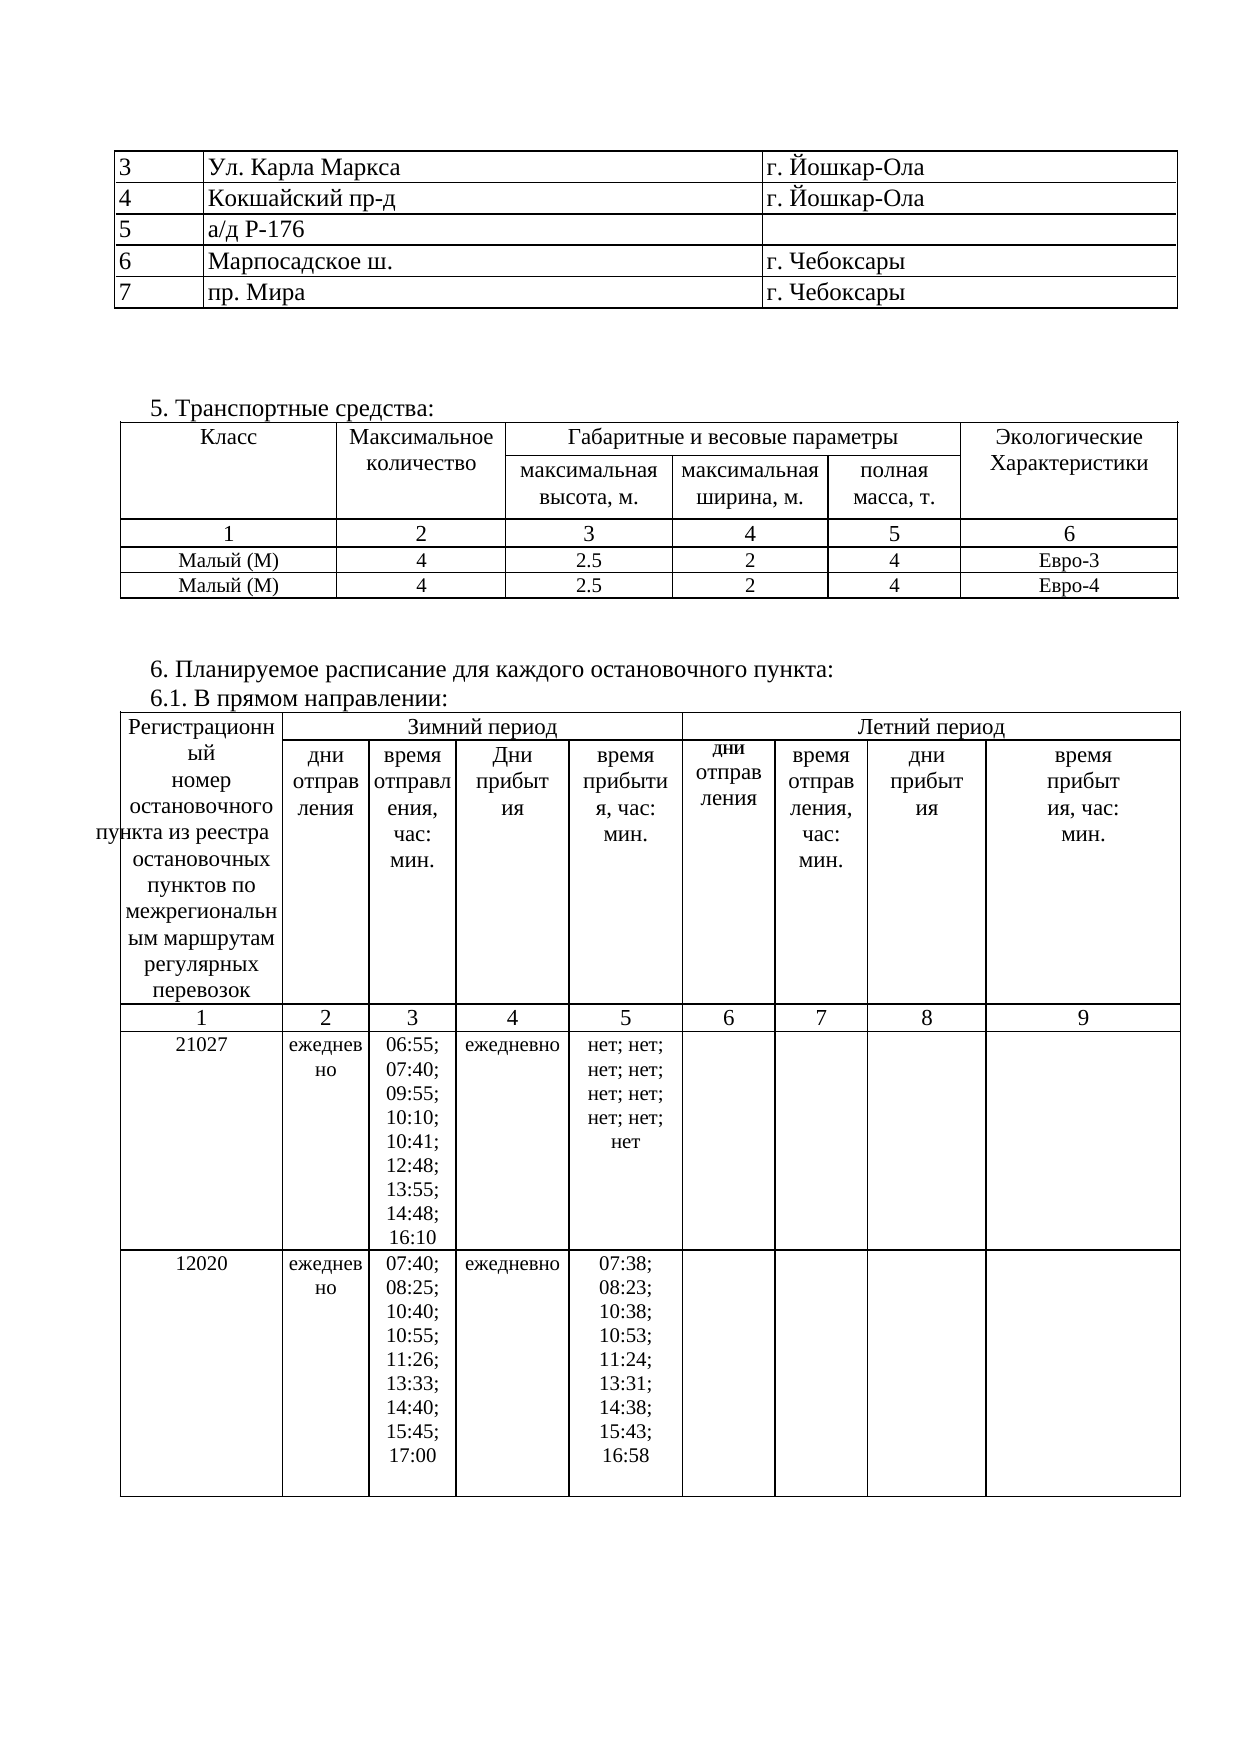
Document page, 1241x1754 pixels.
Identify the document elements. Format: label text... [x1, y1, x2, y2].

table_cell 21027 [121, 1032, 282, 1249]
table_cell [776, 1032, 867, 1249]
table_cell Марпосадское ш. [204, 246, 762, 276]
table_cell 7 [115, 277, 203, 307]
table_cell 4 [337, 548, 505, 572]
table_cell пр. Мира [204, 277, 762, 307]
table_header Регистрационный номер остановочного пункта из реестра остановочных пунктов по межрегиональным маршрутам регулярных перевозок [121, 713, 282, 1003]
table_cell 2.5 [506, 548, 672, 572]
table_cell 3 [115, 152, 203, 181]
text 6. Планируемое расписание для каждого остановочного пункта: [150, 654, 1090, 683]
table_cell 5 [829, 520, 960, 546]
table_cell Кокшайский пр-д [204, 183, 762, 213]
table_cell г. Чебоксары [763, 276, 1177, 307]
table_cell 8 [868, 1005, 985, 1031]
table_cell 2 [337, 520, 505, 546]
table_cell 3 [506, 520, 672, 546]
table_cell ежедневно [283, 1251, 368, 1496]
table_cell 2 [673, 573, 827, 597]
table_cell 2 [673, 548, 827, 572]
table_cell 6 [683, 1005, 774, 1031]
table_cell 1 [121, 520, 336, 546]
table_header Летний период [683, 713, 1180, 739]
table_cell 4 [337, 573, 505, 597]
table_cell максимальная высота, м. [506, 456, 672, 518]
table_cell 4 [115, 183, 203, 213]
table_cell [868, 1032, 985, 1249]
table_cell 12020 [121, 1251, 282, 1496]
table_cell 2 [283, 1005, 368, 1031]
table_cell Дни прибыт ия [457, 741, 568, 1003]
table_cell 9 [987, 1005, 1180, 1031]
table_cell 2.5 [506, 573, 672, 597]
table_header Максимальное количество [337, 423, 505, 518]
table_cell [683, 1251, 774, 1496]
table_cell Евро-4 [961, 573, 1177, 597]
table_cell 7 [776, 1005, 867, 1031]
table_cell 4 [673, 520, 827, 546]
table_cell время отправ ления, час: мин. [776, 741, 867, 1003]
table_cell г. Йошкар-Ола [763, 181, 1177, 213]
table_cell 3 [370, 1005, 455, 1031]
table_cell [776, 1251, 867, 1496]
table_header Класс [121, 423, 336, 518]
table_cell 5 [570, 1005, 682, 1031]
table_cell 07:38; 08:23; 10:38; 10:53; 11:24; 13:31; 14:38; 15:43; 16:58 [570, 1251, 682, 1496]
table_cell [987, 1251, 1180, 1496]
table_cell Малый (М) [121, 573, 336, 597]
table_cell 1 [121, 1005, 282, 1031]
table_cell [868, 1251, 985, 1496]
table_cell 6 [115, 245, 203, 276]
table_cell [683, 1032, 774, 1249]
table_cell нет; нет; нет; нет; нет; нет; нет; нет; нет [570, 1032, 682, 1249]
table_cell г. Чебоксары [763, 244, 1177, 276]
table_cell 4 [829, 548, 960, 572]
table_cell дни прибыт ия [868, 741, 985, 1003]
table_cell 4 [457, 1005, 568, 1031]
table_cell время прибыти я, час: мин. [570, 741, 682, 1003]
table_cell г. Йошкар-Ола [763, 152, 1177, 181]
table_cell Ул. Карла Маркса [204, 152, 762, 181]
table_cell время отправл ения, час: мин. [370, 741, 455, 1003]
table_cell максимальная ширина, м. [673, 456, 827, 518]
table_cell [763, 213, 1177, 244]
table_cell дни отправ ления [283, 741, 368, 1003]
table_cell 07:40; 08:25; 10:40; 10:55; 11:26; 13:33; 14:40; 15:45; 17:00 [370, 1251, 455, 1496]
table_cell Евро-3 [961, 548, 1177, 572]
table_cell 5 [115, 214, 203, 244]
table_cell полная масса, т. [829, 456, 960, 518]
table_header Зимний период [283, 713, 682, 739]
table_cell а/д Р-176 [204, 215, 762, 244]
table_cell [987, 1032, 1180, 1249]
text 5. Транспортные средства: [150, 393, 1090, 421]
table_header Экологические Характеристики [961, 423, 1177, 518]
table_cell ежедневно [283, 1032, 368, 1249]
table_cell Малый (М) [121, 548, 336, 572]
table_cell 6 [961, 520, 1177, 546]
table_cell ежедневно [457, 1032, 568, 1249]
table_header Габаритные и весовые параметры [506, 423, 960, 455]
table_cell ДНИ отправ ления [683, 741, 774, 1003]
table_cell 4 [829, 573, 960, 597]
table_cell 06:55; 07:40; 09:55; 10:10; 10:41; 12:48; 13:55; 14:48; 16:10 [370, 1032, 455, 1249]
table_cell время прибыт ия, час: мин. [987, 741, 1180, 1003]
table_cell ежедневно [457, 1251, 568, 1496]
text 6.1. В прямом направлении: [150, 683, 1090, 711]
